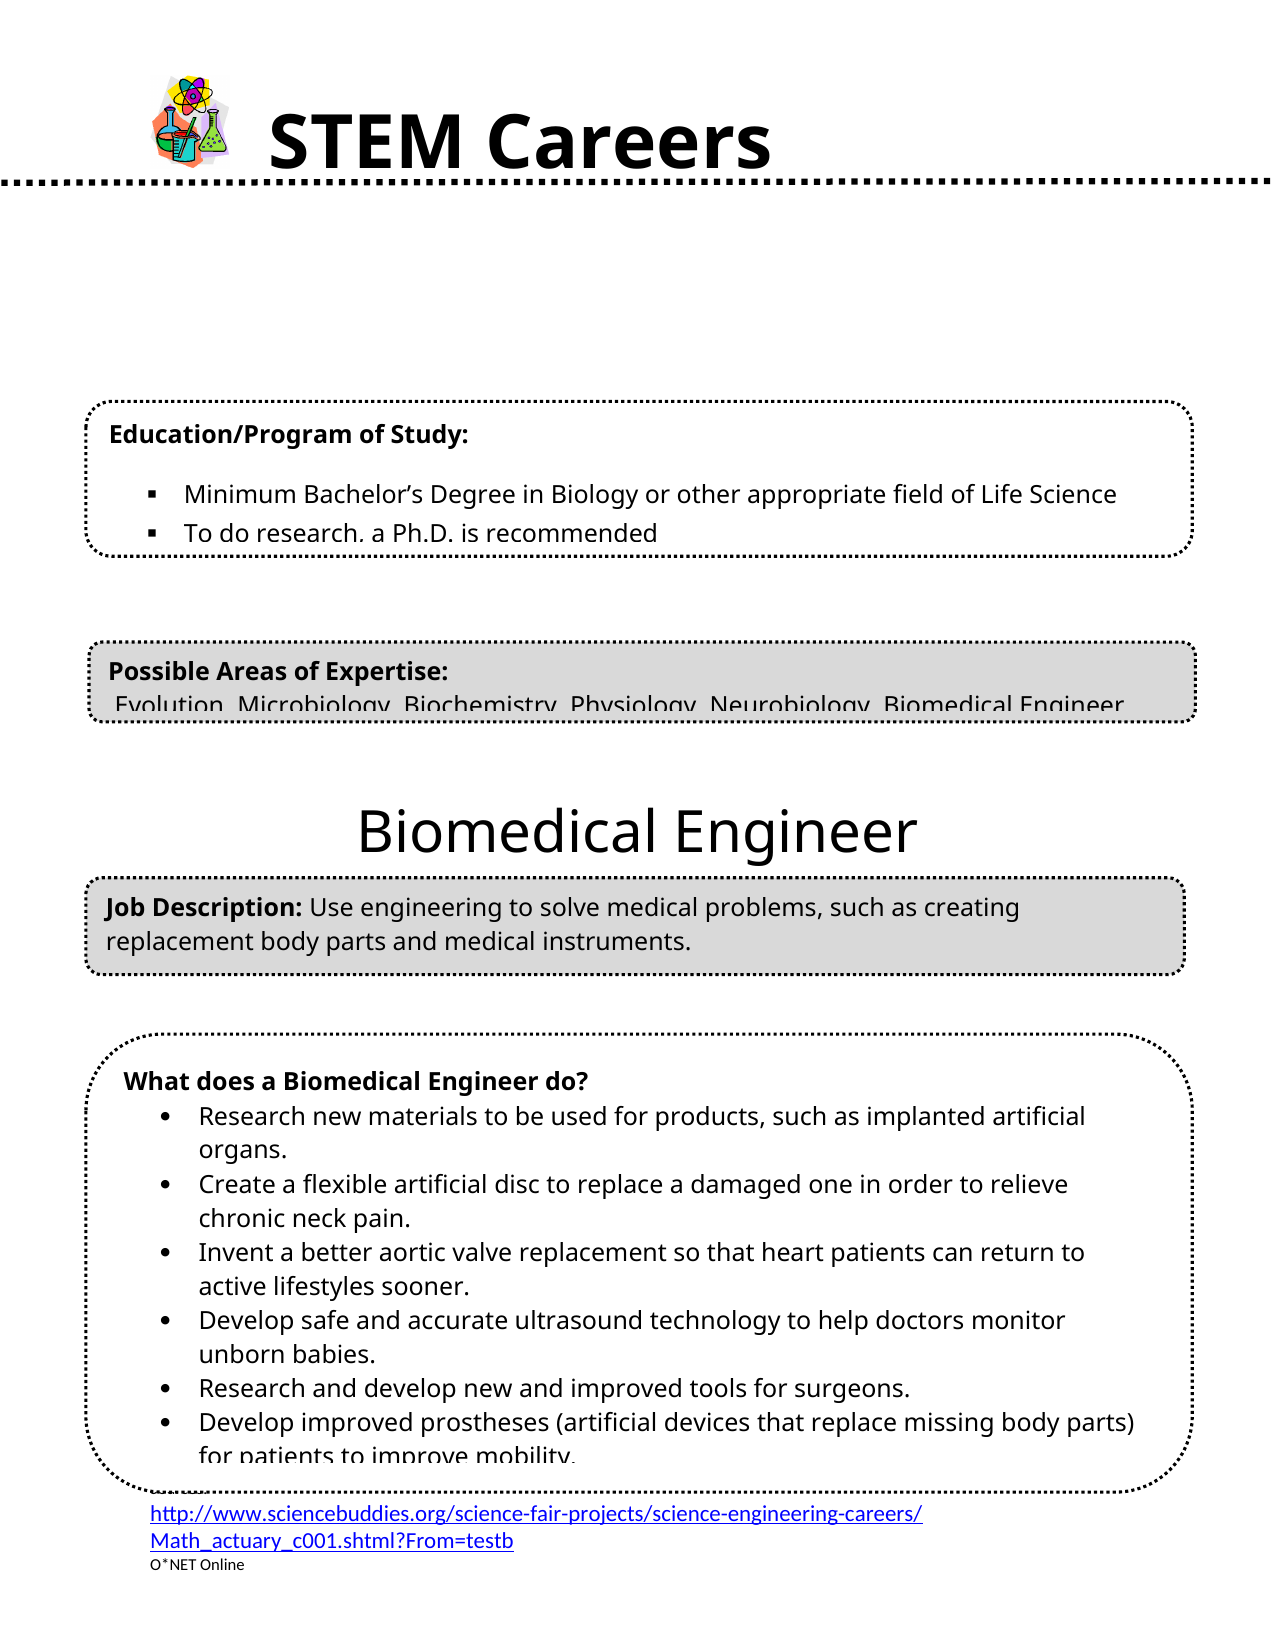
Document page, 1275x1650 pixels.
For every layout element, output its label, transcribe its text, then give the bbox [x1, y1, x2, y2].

picture [150, 75, 230, 169]
text Biomedical Engineer [150, 790, 1125, 869]
